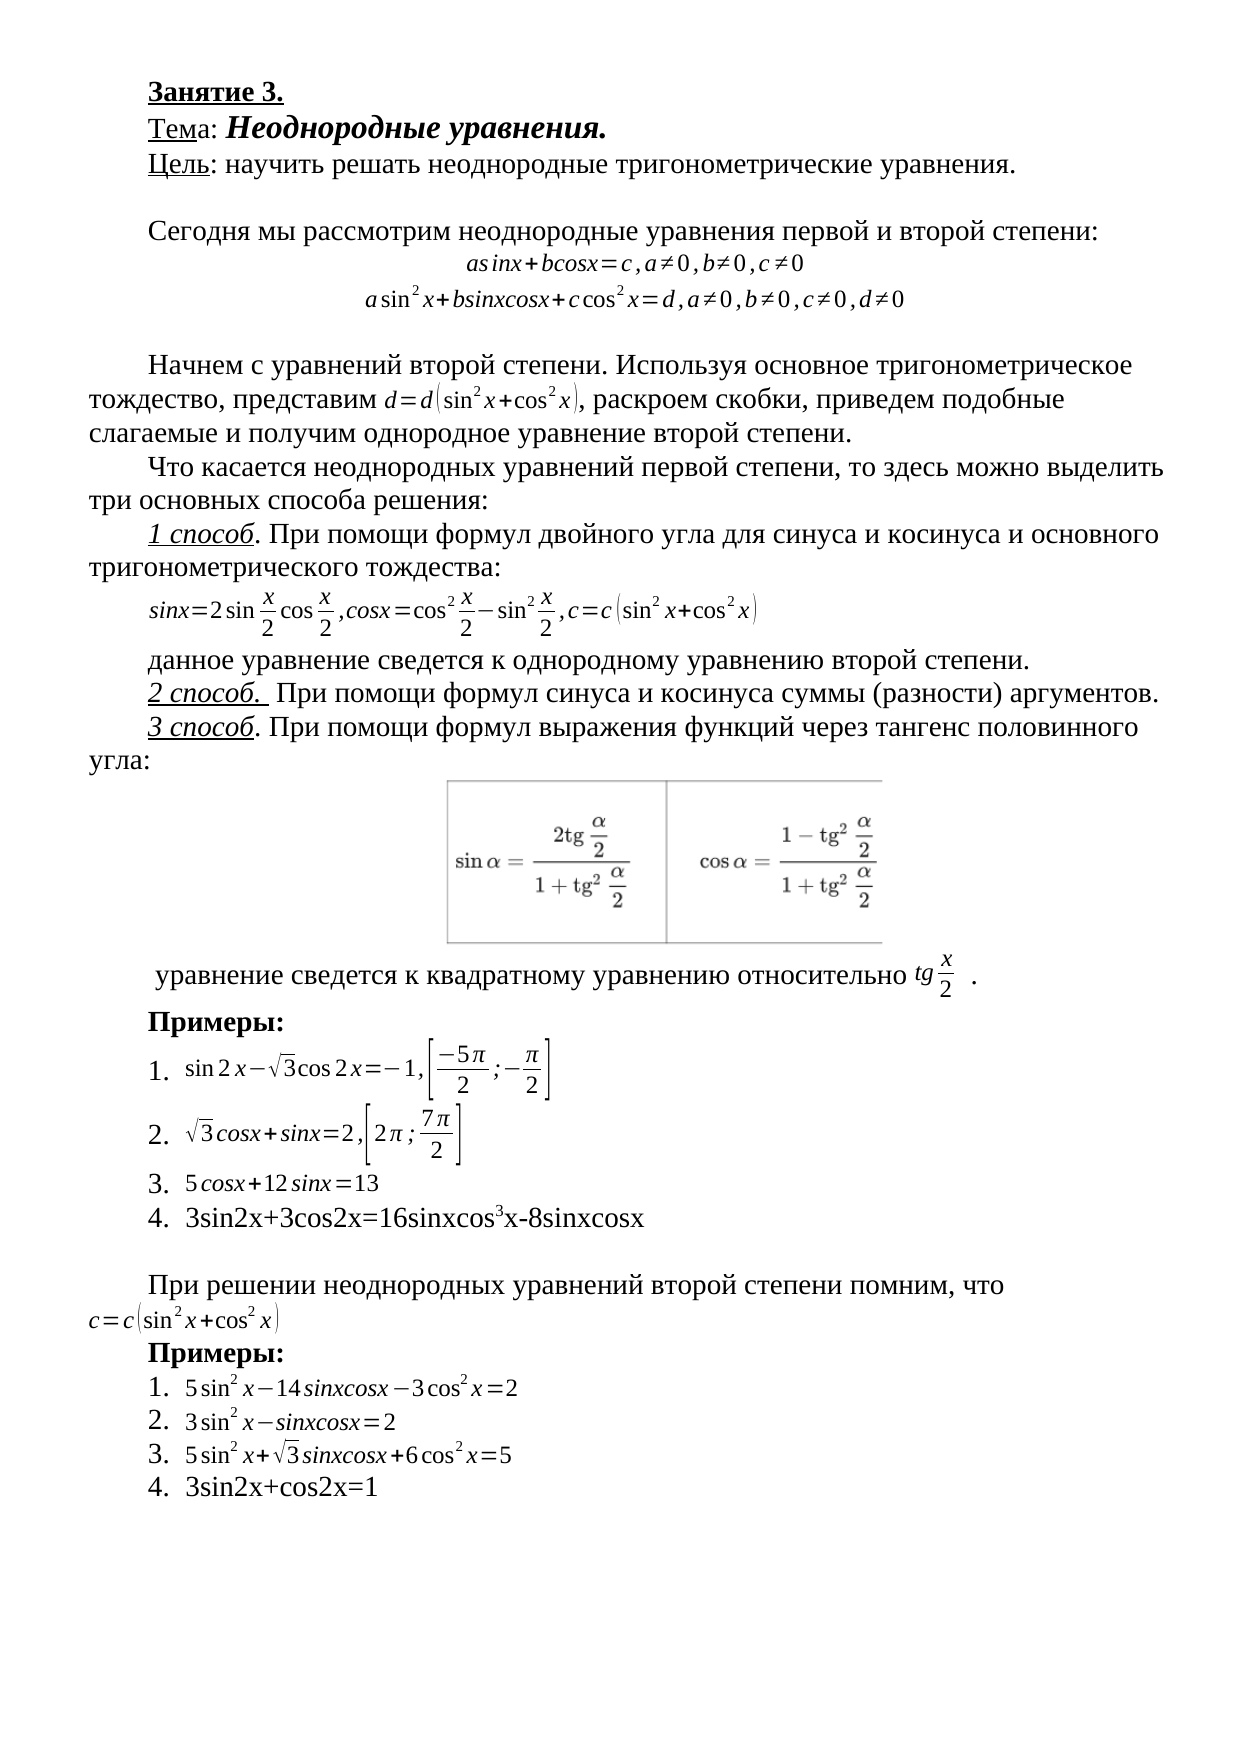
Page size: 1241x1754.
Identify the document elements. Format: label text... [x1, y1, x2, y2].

text уравнение сведется к квадратному уравнению относительно . [89, 945, 1181, 1004]
list 3sin2x+3cos2x=16sinxcos3x-8sinxcosx [148, 1200, 1181, 1234]
text Начнем с уравнений второй степени. Используя основное тригонометрическое тождество, представим , раскроем скобки, приведем подобные слагаемые и получим однородное уравнение второй степени. [89, 347, 1181, 449]
text Сегодня мы рассмотрим неоднородные уравнения первой и второй степени: [89, 213, 1181, 246]
text 1 способ. При помощи формул двойного угла для синуса и косинуса и основного тригонометрического тождества: [89, 516, 1181, 583]
text Что касается неоднородных уравнений первой степени, то здесь можно выделить три основных способа решения: [89, 449, 1181, 516]
text Цель: научить решать неоднородные тригонометрические уравнения. [89, 146, 1181, 179]
text Примеры: [89, 1004, 1181, 1037]
list 3sin2x+cos2x=1 [148, 1469, 1181, 1503]
picture [446, 776, 883, 945]
text 2 способ. При помощи формул синуса и косинуса суммы (разности) аргументов. [89, 675, 1181, 709]
text Занятие 3. [89, 74, 1181, 107]
text Примеры: [89, 1335, 1181, 1369]
text При решении неоднородных уравнений второй степени помним, что [89, 1267, 1181, 1335]
text данное уравнение сведется к однородному уравнению второй степени. [89, 642, 1181, 675]
text 3 способ. При помощи формул выражения функций через тангенс половинного угла: [89, 709, 1181, 776]
text Тема: Неоднородные уравнения. [89, 107, 1181, 146]
